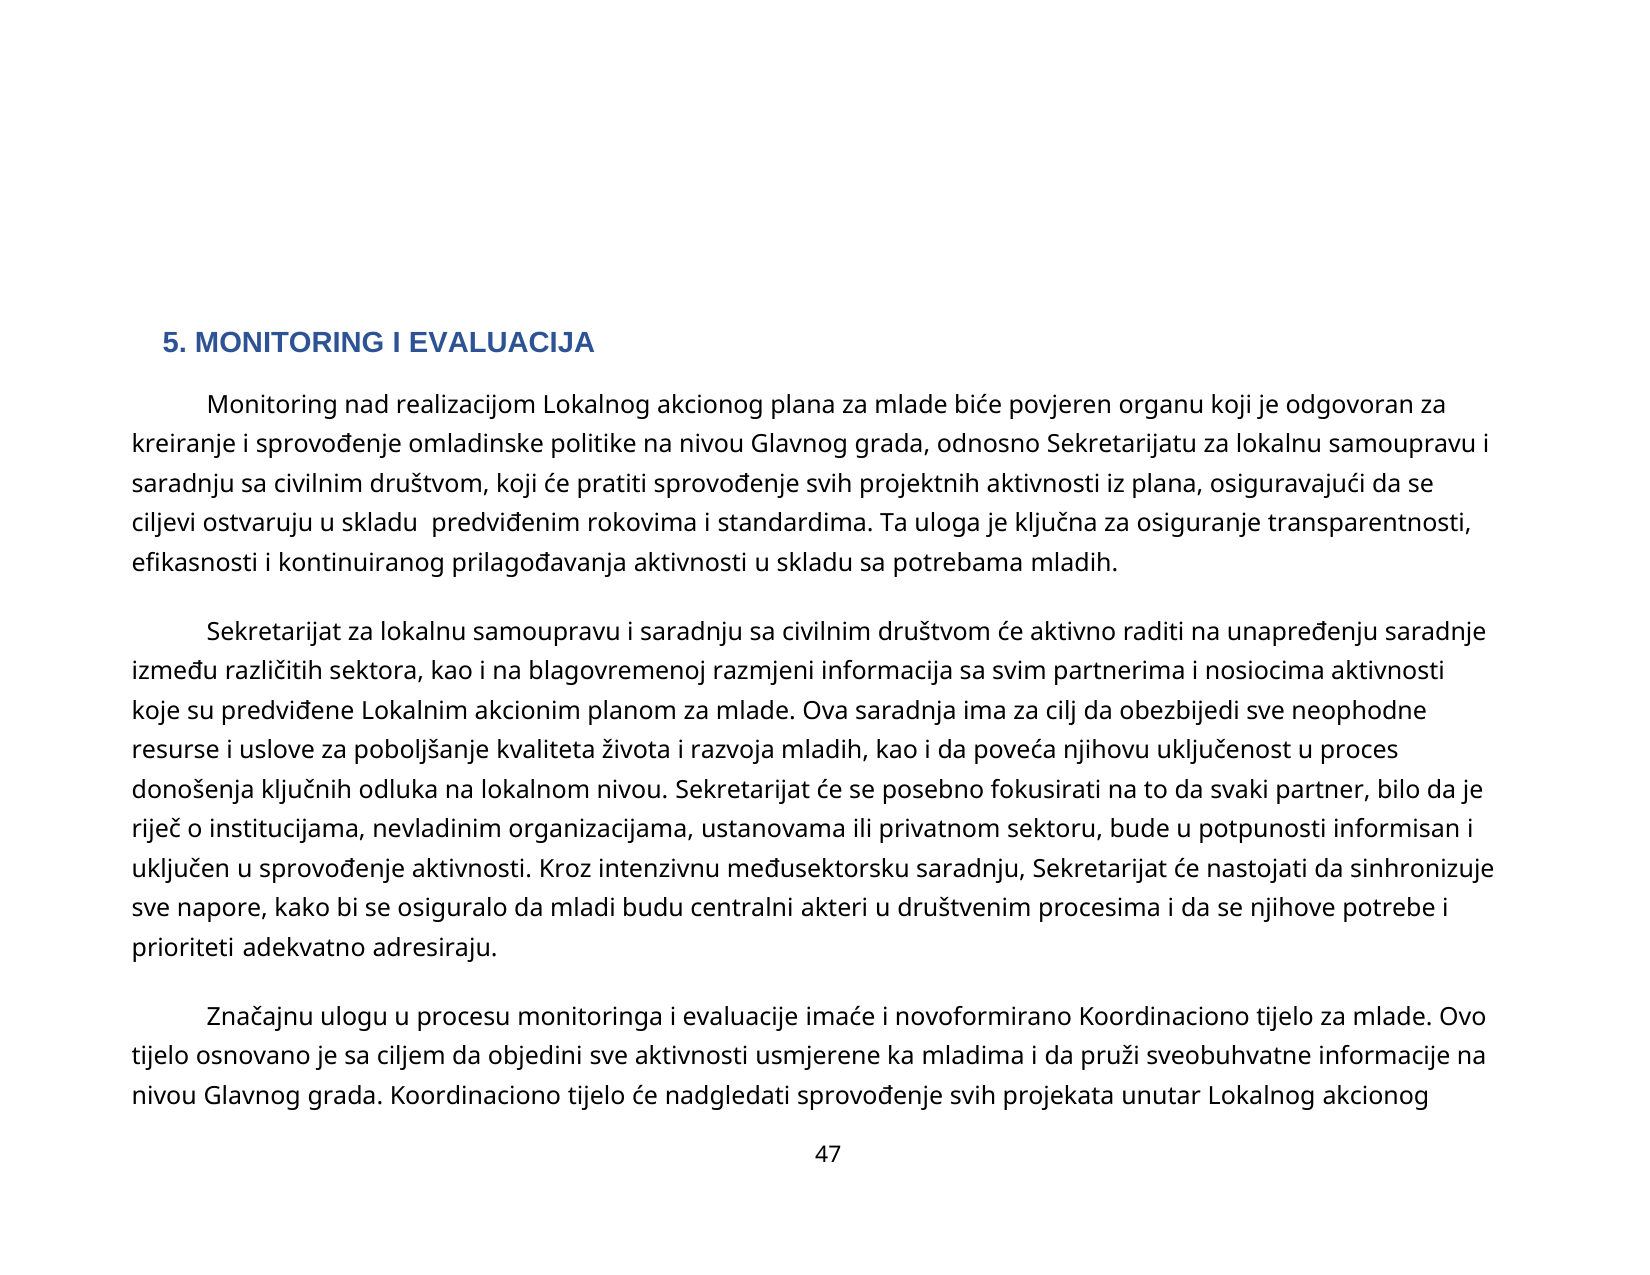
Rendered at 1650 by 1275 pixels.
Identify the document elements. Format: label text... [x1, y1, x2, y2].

subtitle 5. MONITORING I EVALUACIJA [162, 325, 1556, 358]
text Monitoring nad realizacijom Lokalnog akcionog plana za mlade biće povjeren organu koji je odgovoran za kreiranje i sprovođenje omladinske politike na nivou Glavnog grada, odnosno Sekretarijatu za lokalnu samoupravu i saradnju sa civilnim društvom, koji će pratiti sprovođenje svih projektnih aktivnosti iz plana, osiguravajući da se ciljevi ostvaruju u skladu predviđenim rokovima i standardima. Ta uloga je ključna za osiguranje transparentnosti, efikasnosti i kontinuiranog prilagođavanja aktivnosti u skladu sa potrebama mladih. [131, 387, 1503, 578]
text Sekretarijat za lokalnu samoupravu i saradnju sa civilnim društvom će aktivno raditi na unapređenju saradnje između različitih sektora, kao i na blagovremenoj razmjeni informacija sa svim partnerima i nosiocima aktivnosti koje su predviđene Lokalnim akcionim planom za mlade. Ova saradnja ima za cilj da obezbijedi sve neophodne resurse i uslove za poboljšanje kvaliteta života i razvoja mladih, kao i da poveća njihovu uključenost u proces donošenja ključnih odluka na lokalnom nivou. Sekretarijat će se posebno fokusirati na to da svaki partner, bilo da je riječ o institucijama, nevladinim organizacijama, ustanovama ili privatnom sektoru, bude u potpunosti informisan i uključen u sprovođenje aktivnosti. Kroz intenzivnu međusektorsku saradnju, Sekretarijat će nastojati da sinhronizuje sve napore, kako bi se osiguralo da mladi budu centralni akteri u društvenim procesima i da se njihove potrebe i prioriteti adekvatno adresiraju. [131, 613, 1496, 963]
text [131, 998, 1496, 1111]
